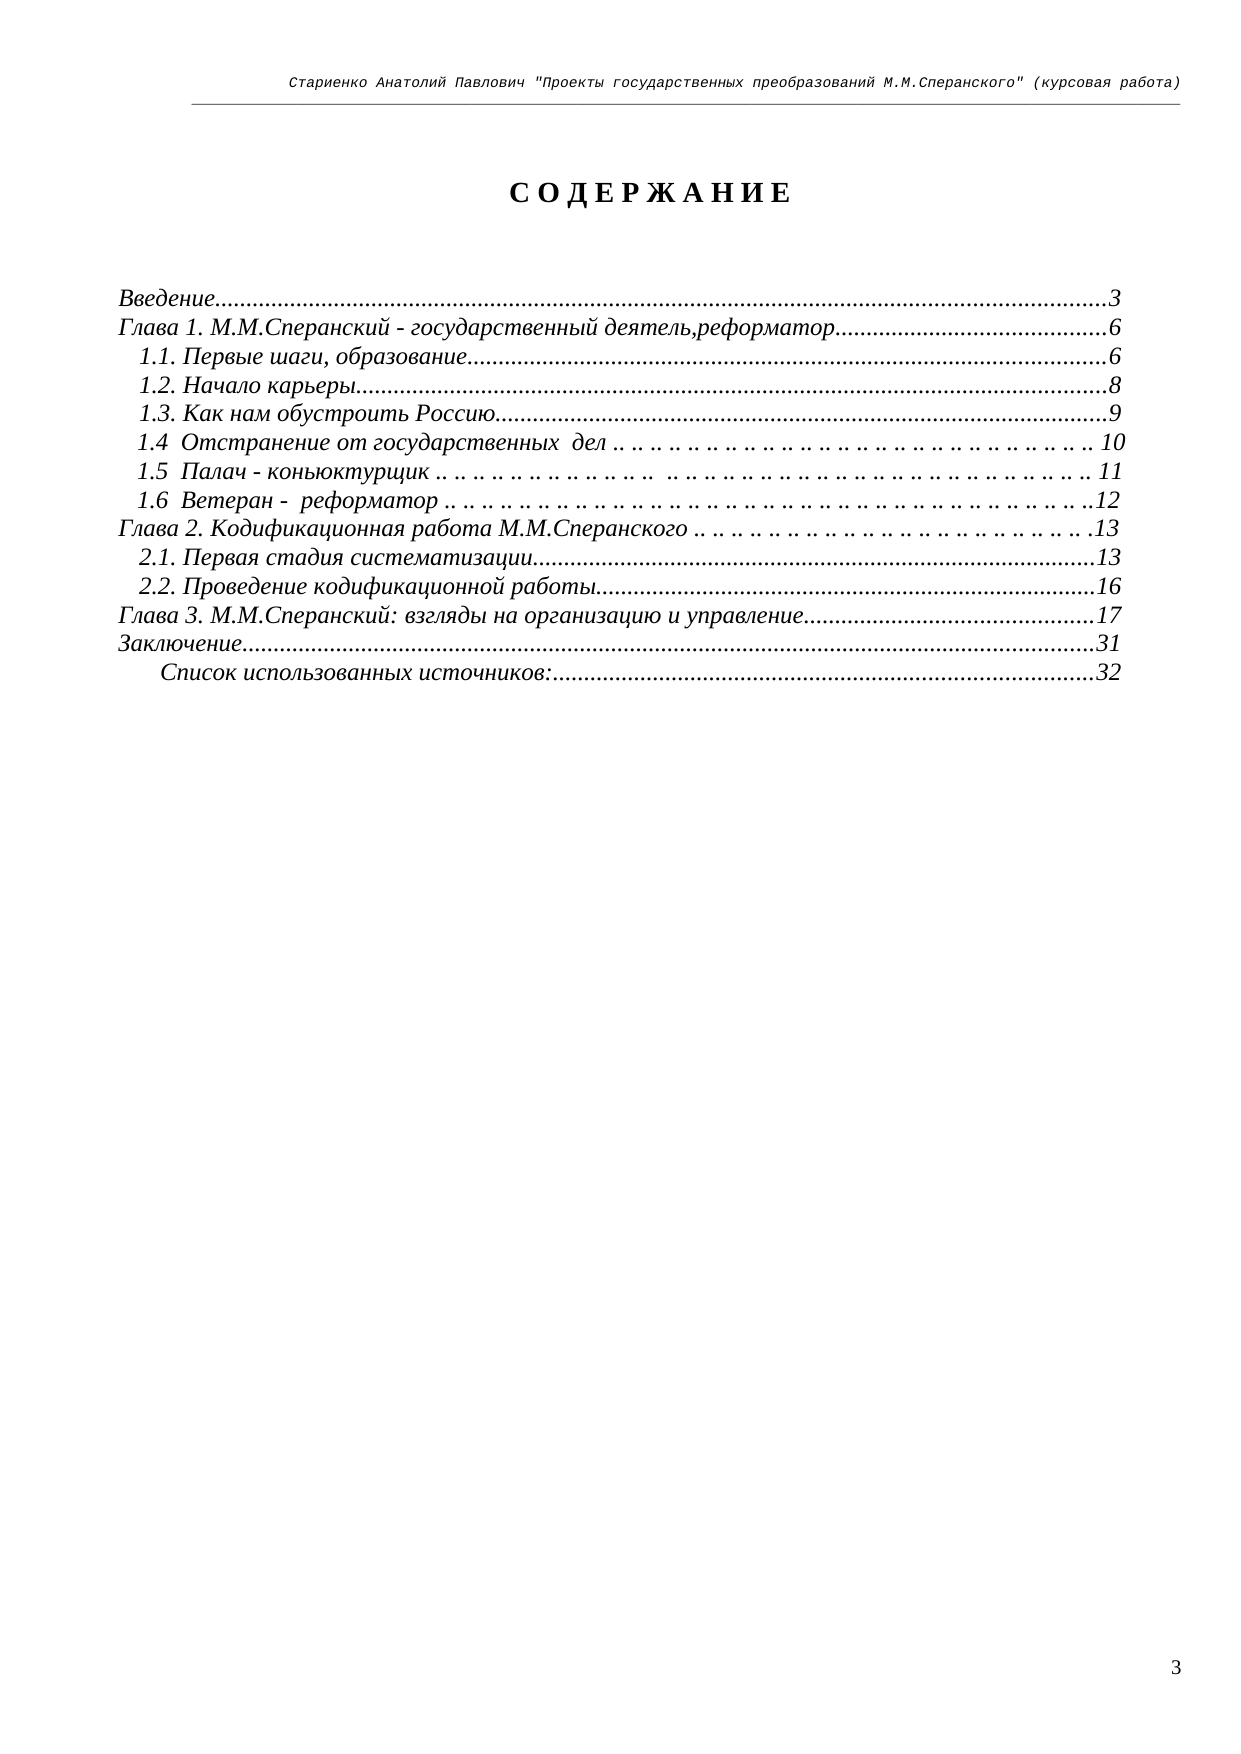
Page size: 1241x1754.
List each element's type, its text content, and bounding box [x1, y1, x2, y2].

text Введение 3 [118, 283, 1181, 312]
text 2.1. Первая стадия систематизации 13 [139, 542, 1181, 571]
text Заключение 31 [118, 628, 1181, 657]
text 1.5 Палач - коньюктурщик .. .. .. .. .. .. .. .. .. .. .. .. .. .. .. .. .. .. .. .. .. .. .. .. .. .. .. .. .. .. .. .. .. .. .. 11 [118, 456, 1181, 485]
text 2.2. Проведение кодификационной работы 16 [139, 571, 1181, 600]
text 1.3. Как нам обустроить Россию 9 [139, 398, 1181, 427]
text Список использованных источников: 32 [160, 657, 1181, 686]
text Глава 2. Кодификационная работа М.М.Сперанского .. .. .. .. .. .. .. .. .. .. .. .. .. .. .. .. .. .. .. .. .. .13 [118, 513, 1181, 542]
text 1.6 Ветеран - реформатор .. .. .. .. .. .. .. .. .. .. .. .. .. .. .. .. .. .. .. .. .. .. .. .. .. .. .. .. .. .. .. .. .. .. ..12 [118, 485, 1181, 513]
text 1.1. Первые шаги, образование 6 [139, 341, 1181, 370]
text 1.2. Начало карьеры 8 [139, 370, 1181, 398]
text С О Д Е Р Ж А Н И Е [118, 176, 1181, 209]
text Глава 1. М.М.Сперанский - государственный деятель,реформатор 6 [118, 312, 1181, 341]
text 1.4 Отстранение от государственных дел .. .. .. .. .. .. .. .. .. .. .. .. .. .. .. .. .. .. .. .. .. .. .. .. .. .. 10 [118, 427, 1181, 456]
text Глава 3. М.М.Сперанский: взгляды на организацию и управление 17 [118, 600, 1181, 628]
